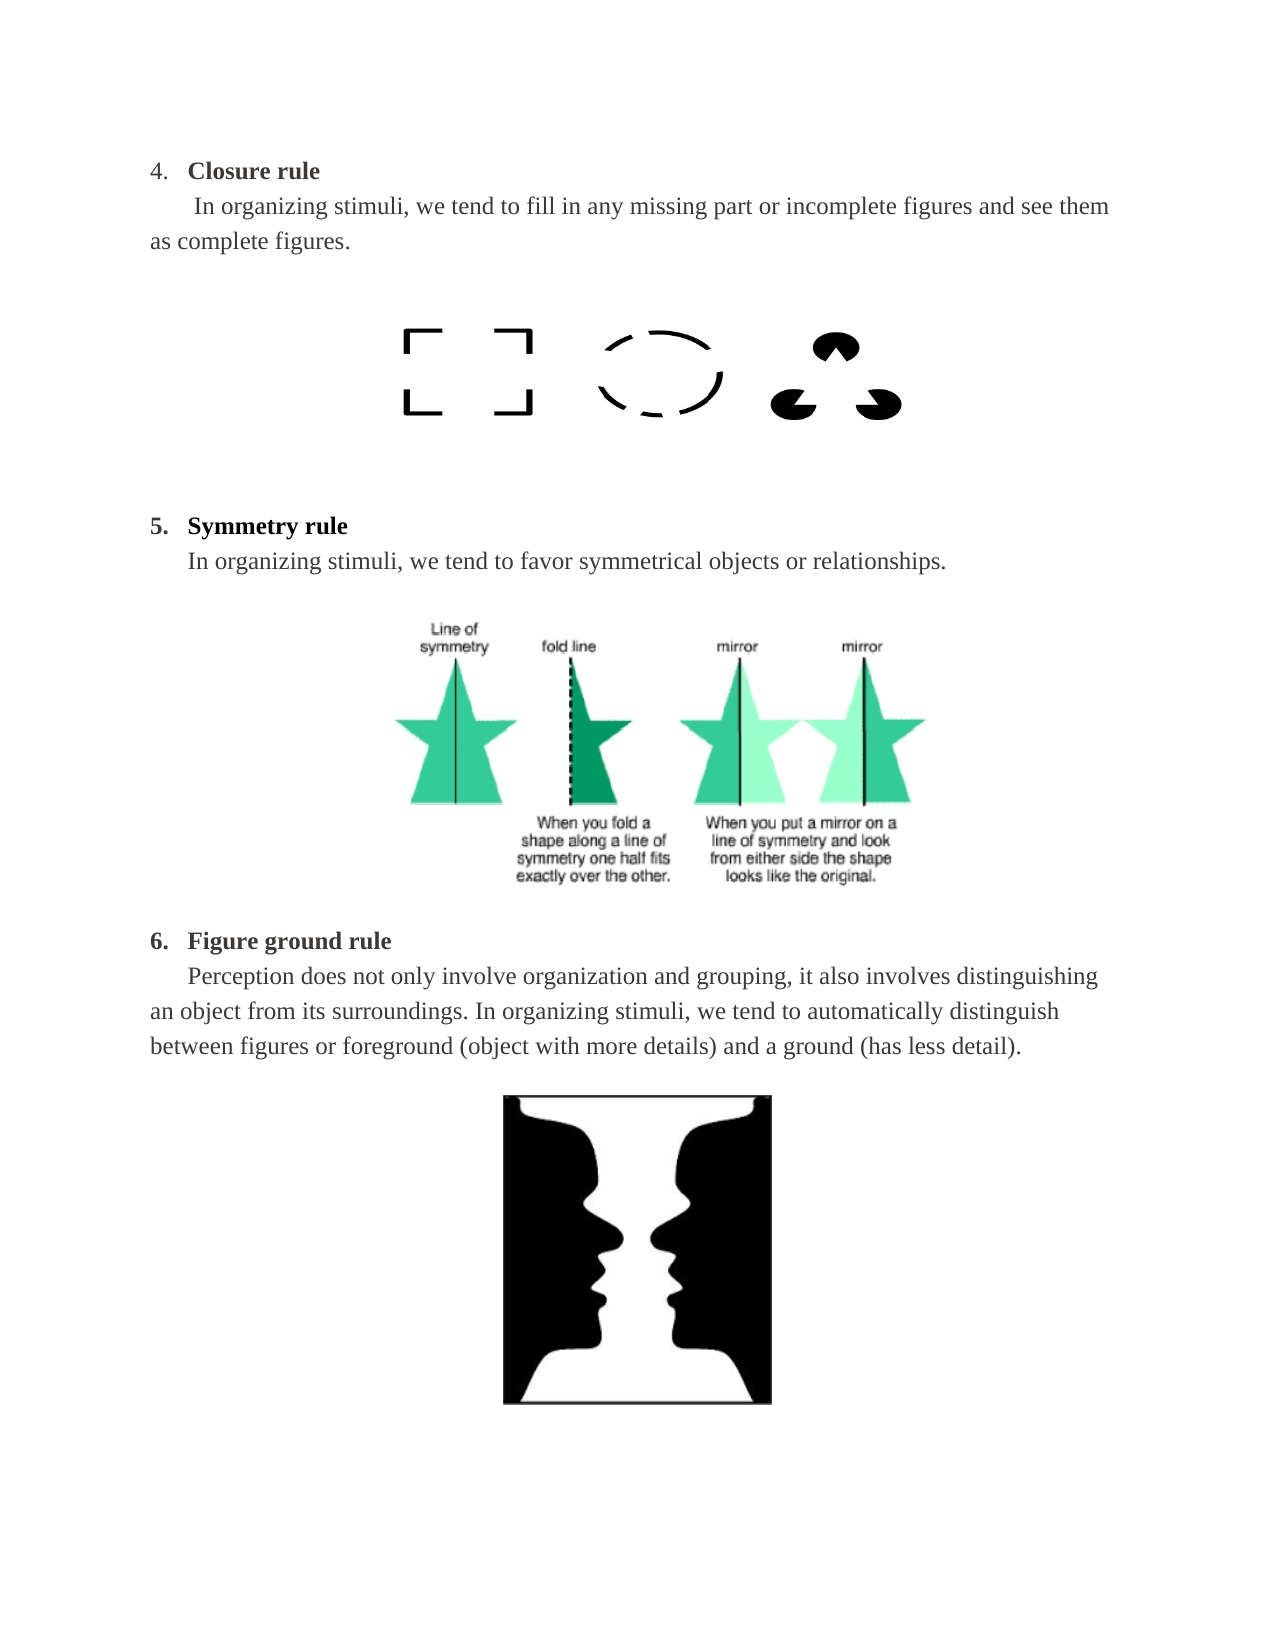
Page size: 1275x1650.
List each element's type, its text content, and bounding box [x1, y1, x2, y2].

text In organizing stimuli, we tend to fill in any missing part or incomplete figures and see them as complete figures. [150, 185, 1125, 255]
list In organizing stimuli, we tend to favor symmetrical objects or relationships. [187, 540, 1125, 575]
text Perception does not only involve organization and grouping, it also involves distinguishing an object from its surroundings. In organizing stimuli, we tend to automatically distinguish between figures or foreground (object with more details) and a ground (has less detail). [150, 955, 1125, 1060]
picture [503, 1095, 772, 1405]
list Figure ground rule [150, 920, 1125, 955]
list Closure rule [150, 150, 1125, 185]
picture [366, 610, 947, 921]
list Symmetry rule [150, 505, 1125, 540]
picture [343, 290, 969, 505]
